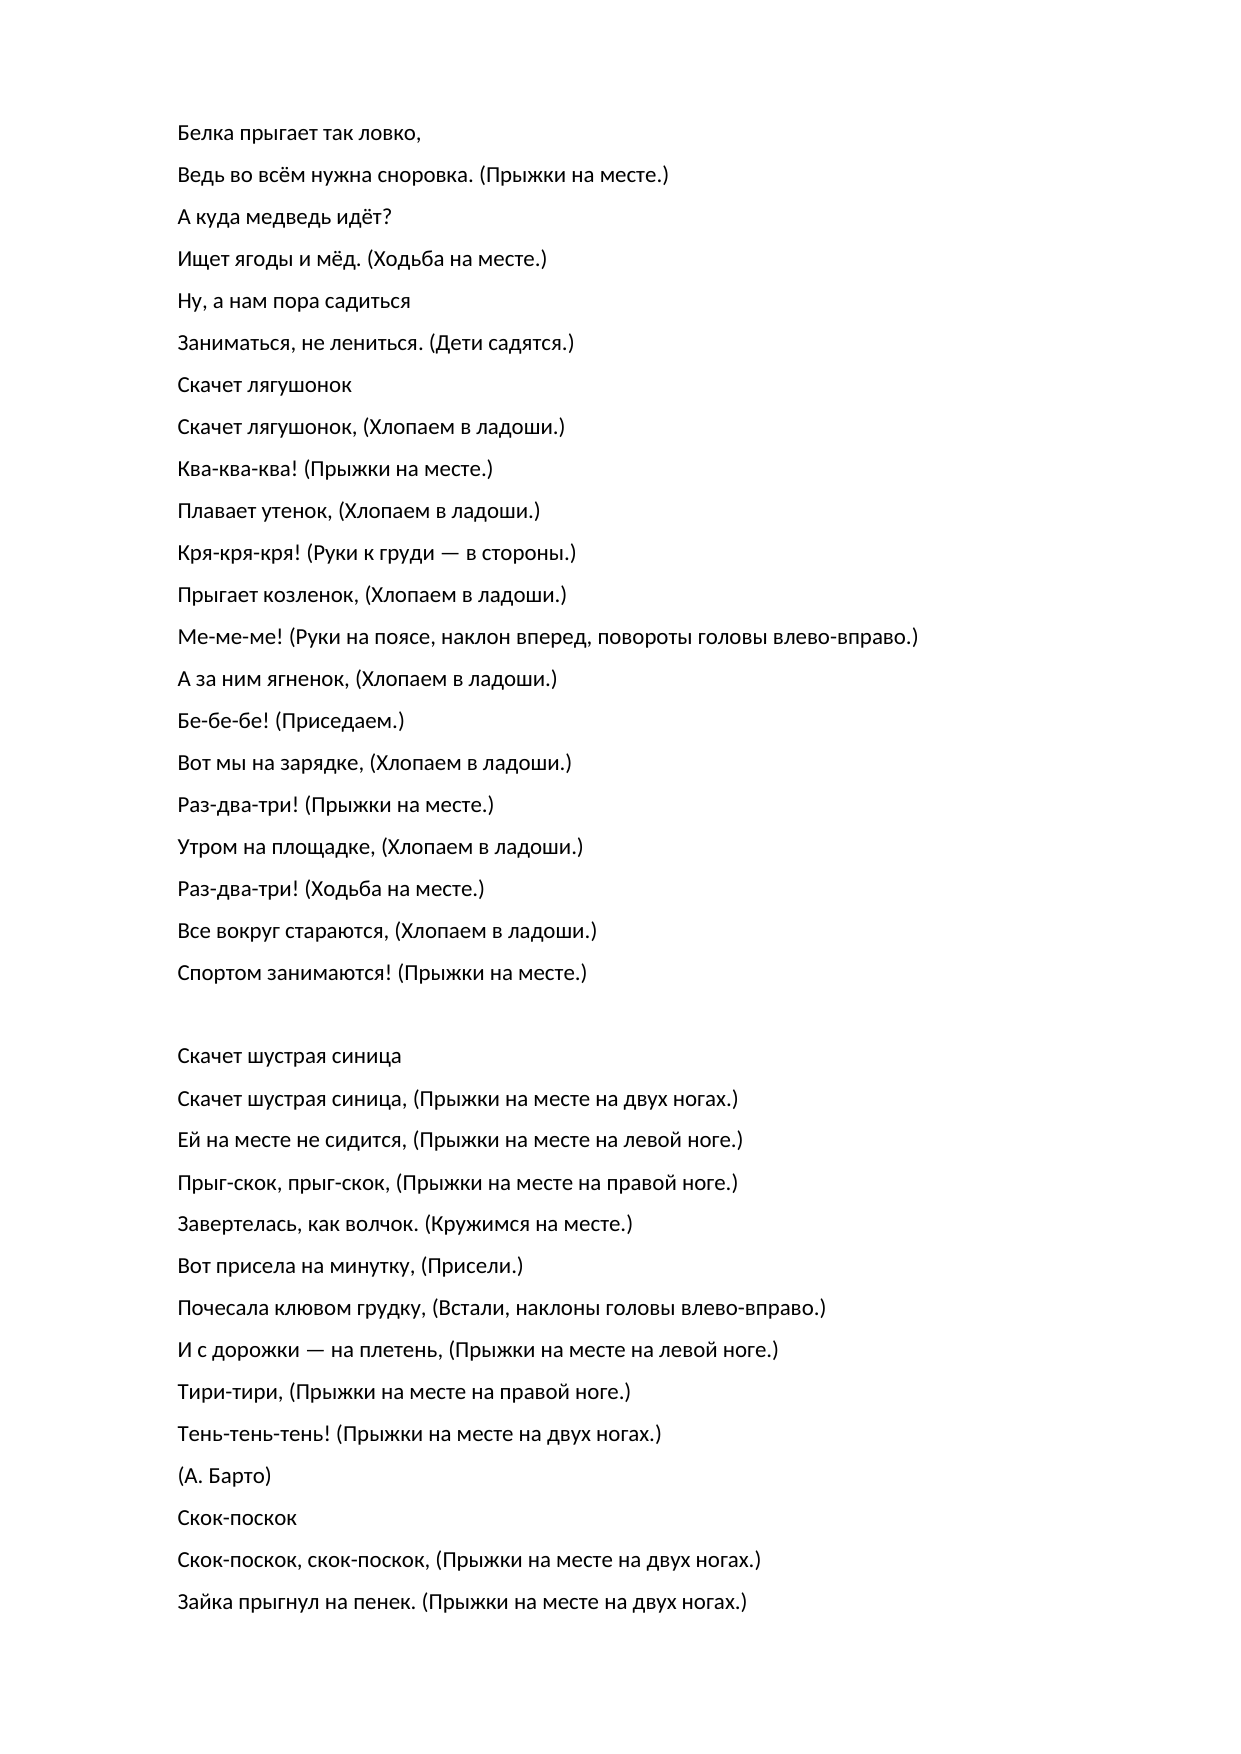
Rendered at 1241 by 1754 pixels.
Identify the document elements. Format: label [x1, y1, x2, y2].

text [177, 118, 1152, 1615]
